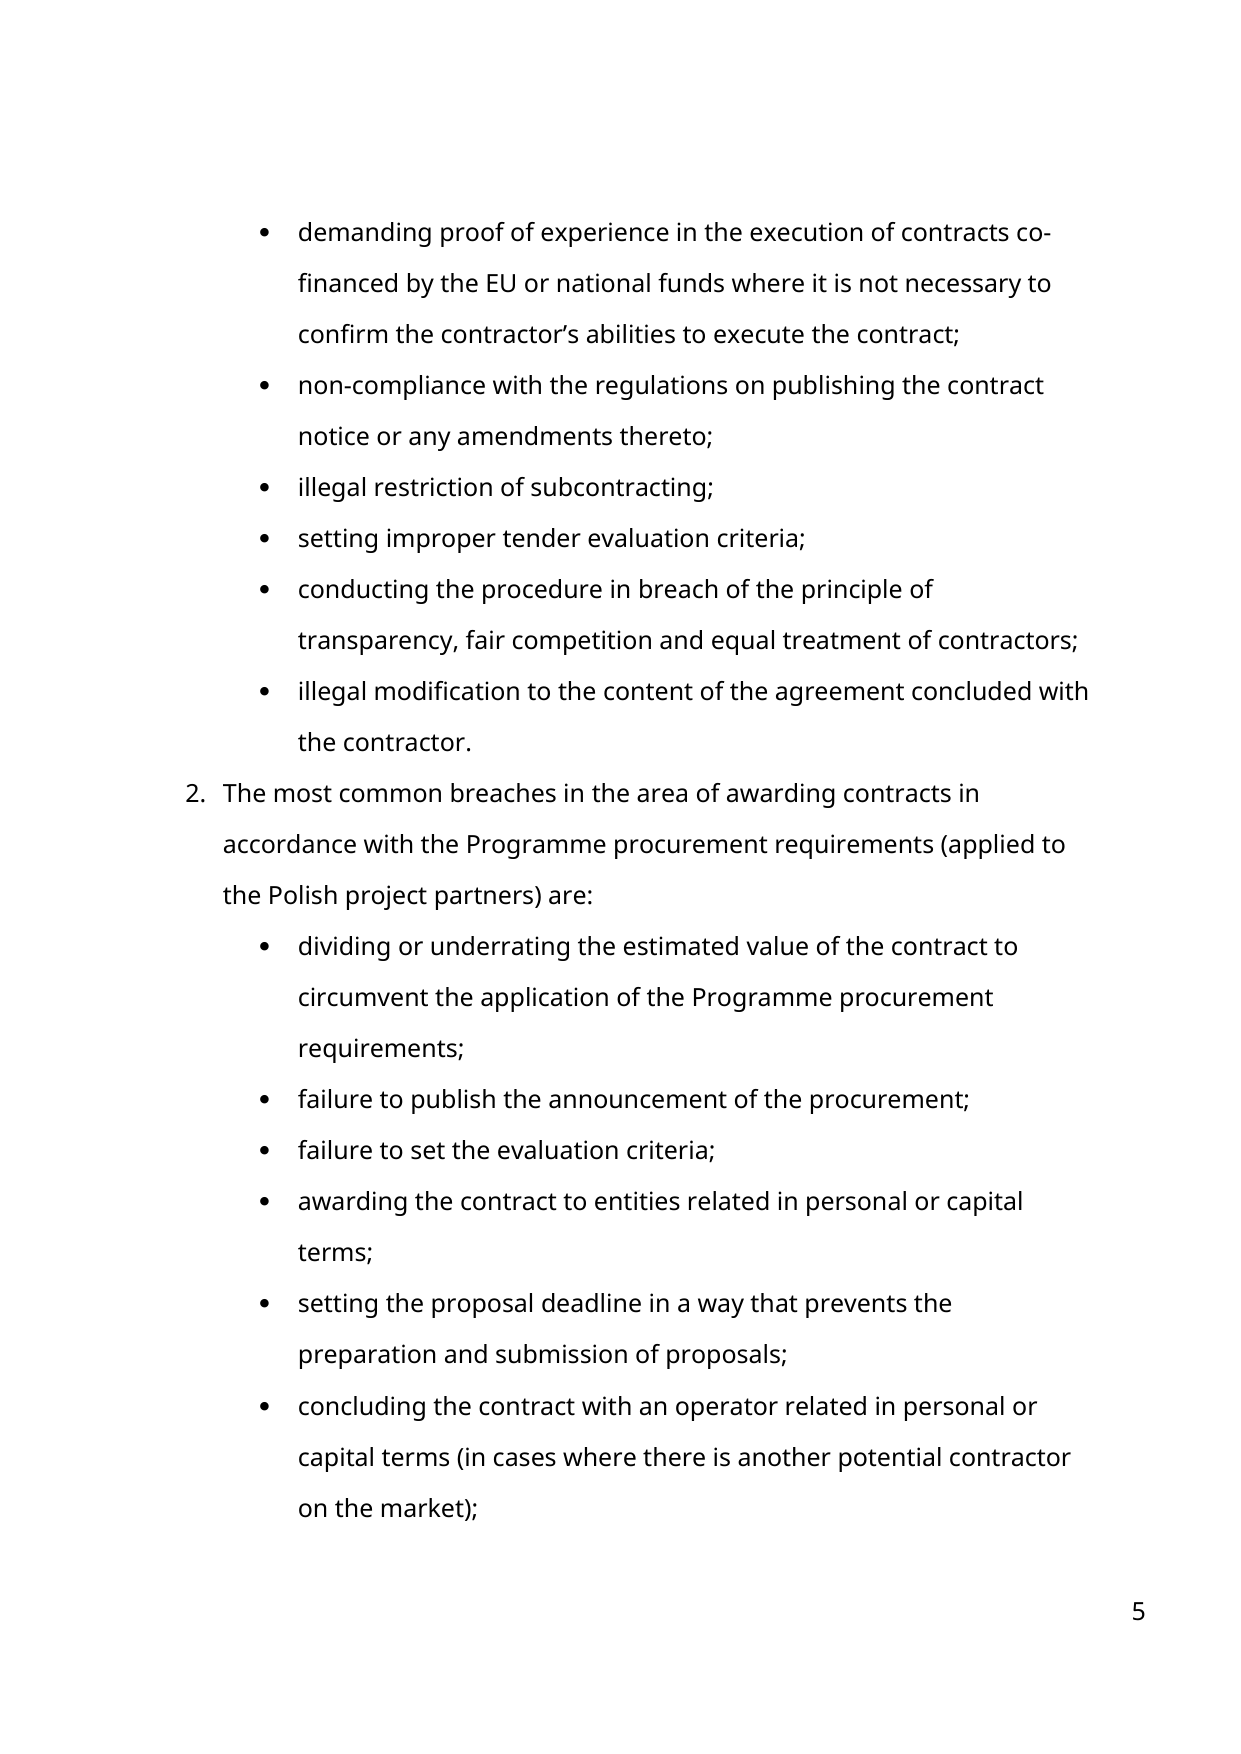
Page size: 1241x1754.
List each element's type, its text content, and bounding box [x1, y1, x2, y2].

list setting the proposal deadline in a way that prevents the preparation and submission of proposals; [260, 1286, 1097, 1371]
list awarding the contract to entities related in personal or capital terms; [260, 1184, 1097, 1269]
list failure to publish the announcement of the procurement; [260, 1082, 1097, 1116]
list illegal restriction of subcontracting; [260, 469, 1097, 503]
list conducting the procedure in breach of the principle of transparency, fair competition and equal treatment of contractors; [260, 572, 1097, 657]
list failure to set the evaluation criteria; [260, 1133, 1097, 1167]
list illegal modification to the content of the agreement concluded with the contractor. [260, 674, 1097, 759]
list concluding the contract with an operator related in personal or capital terms (in cases where there is another potential contractor on the market); [260, 1388, 1097, 1524]
list demanding proof of experience in the execution of contracts co-financed by the EU or national funds where it is not necessary to confirm the contractor’s abilities to execute the contract; [260, 214, 1097, 350]
list The most common breaches in the area of awarding contracts in accordance with the Programme procurement requirements (applied to the Polish project partners) are: [185, 776, 1097, 912]
list non-compliance with the regulations on publishing the contract notice or any amendments thereto; [260, 367, 1097, 452]
list dividing or underrating the estimated value of the contract to circumvent the application of the Programme procurement requirements; [260, 929, 1097, 1065]
list setting improper tender evaluation criteria; [260, 521, 1097, 554]
